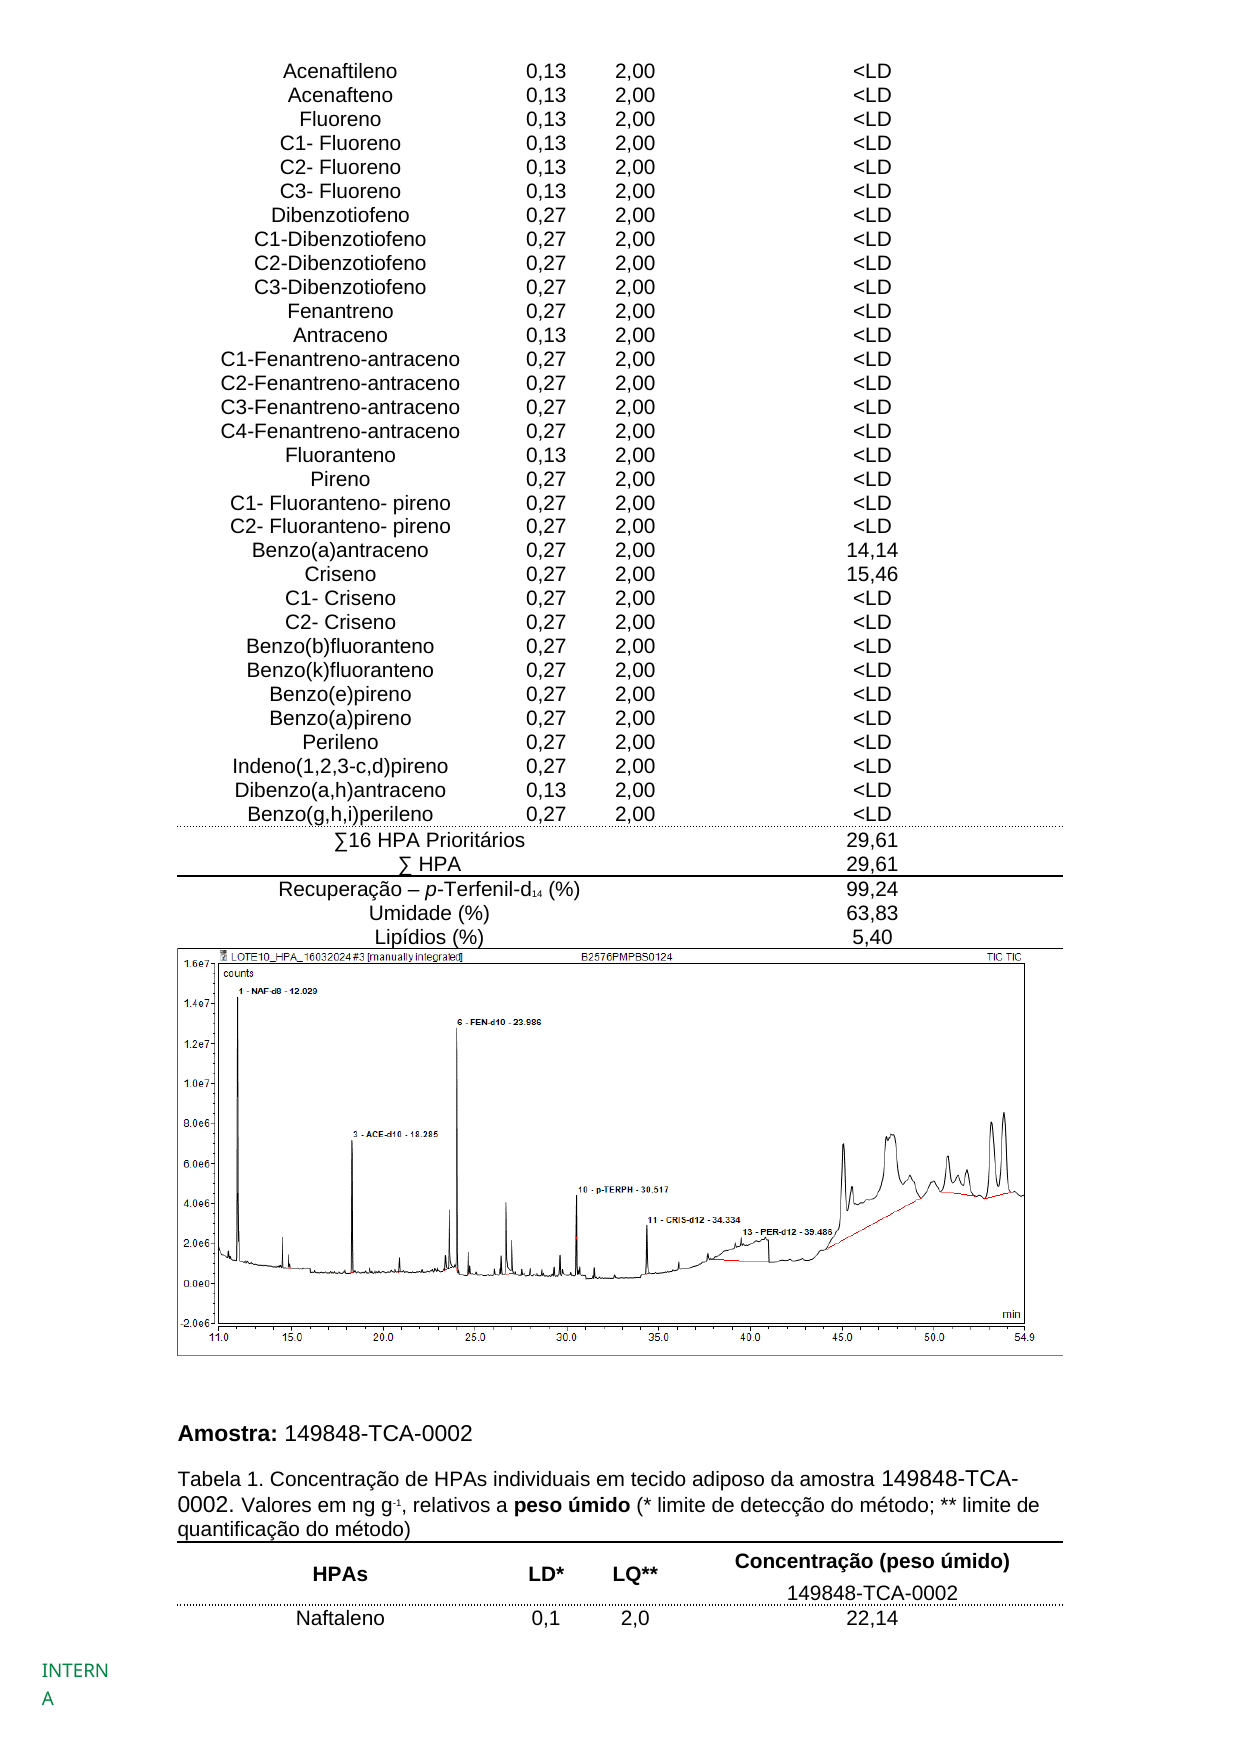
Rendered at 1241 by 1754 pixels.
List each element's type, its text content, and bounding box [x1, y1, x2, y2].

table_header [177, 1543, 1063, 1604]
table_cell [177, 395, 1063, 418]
picture [177, 948, 1063, 1356]
text Tabela 1. Concentração de HPAs individuais em tecido adiposo da amostra 149848-TCA-0002. Valores em ng g-1, relativos a peso úmido (* limite de detecção do método; ** limite de quantificação do método) [177, 1464, 1063, 1541]
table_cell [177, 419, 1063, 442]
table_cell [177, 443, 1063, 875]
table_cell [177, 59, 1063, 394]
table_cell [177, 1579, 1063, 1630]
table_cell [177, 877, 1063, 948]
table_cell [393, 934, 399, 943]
text Amostra: 149848-TCA-0002 [177, 1419, 1063, 1446]
